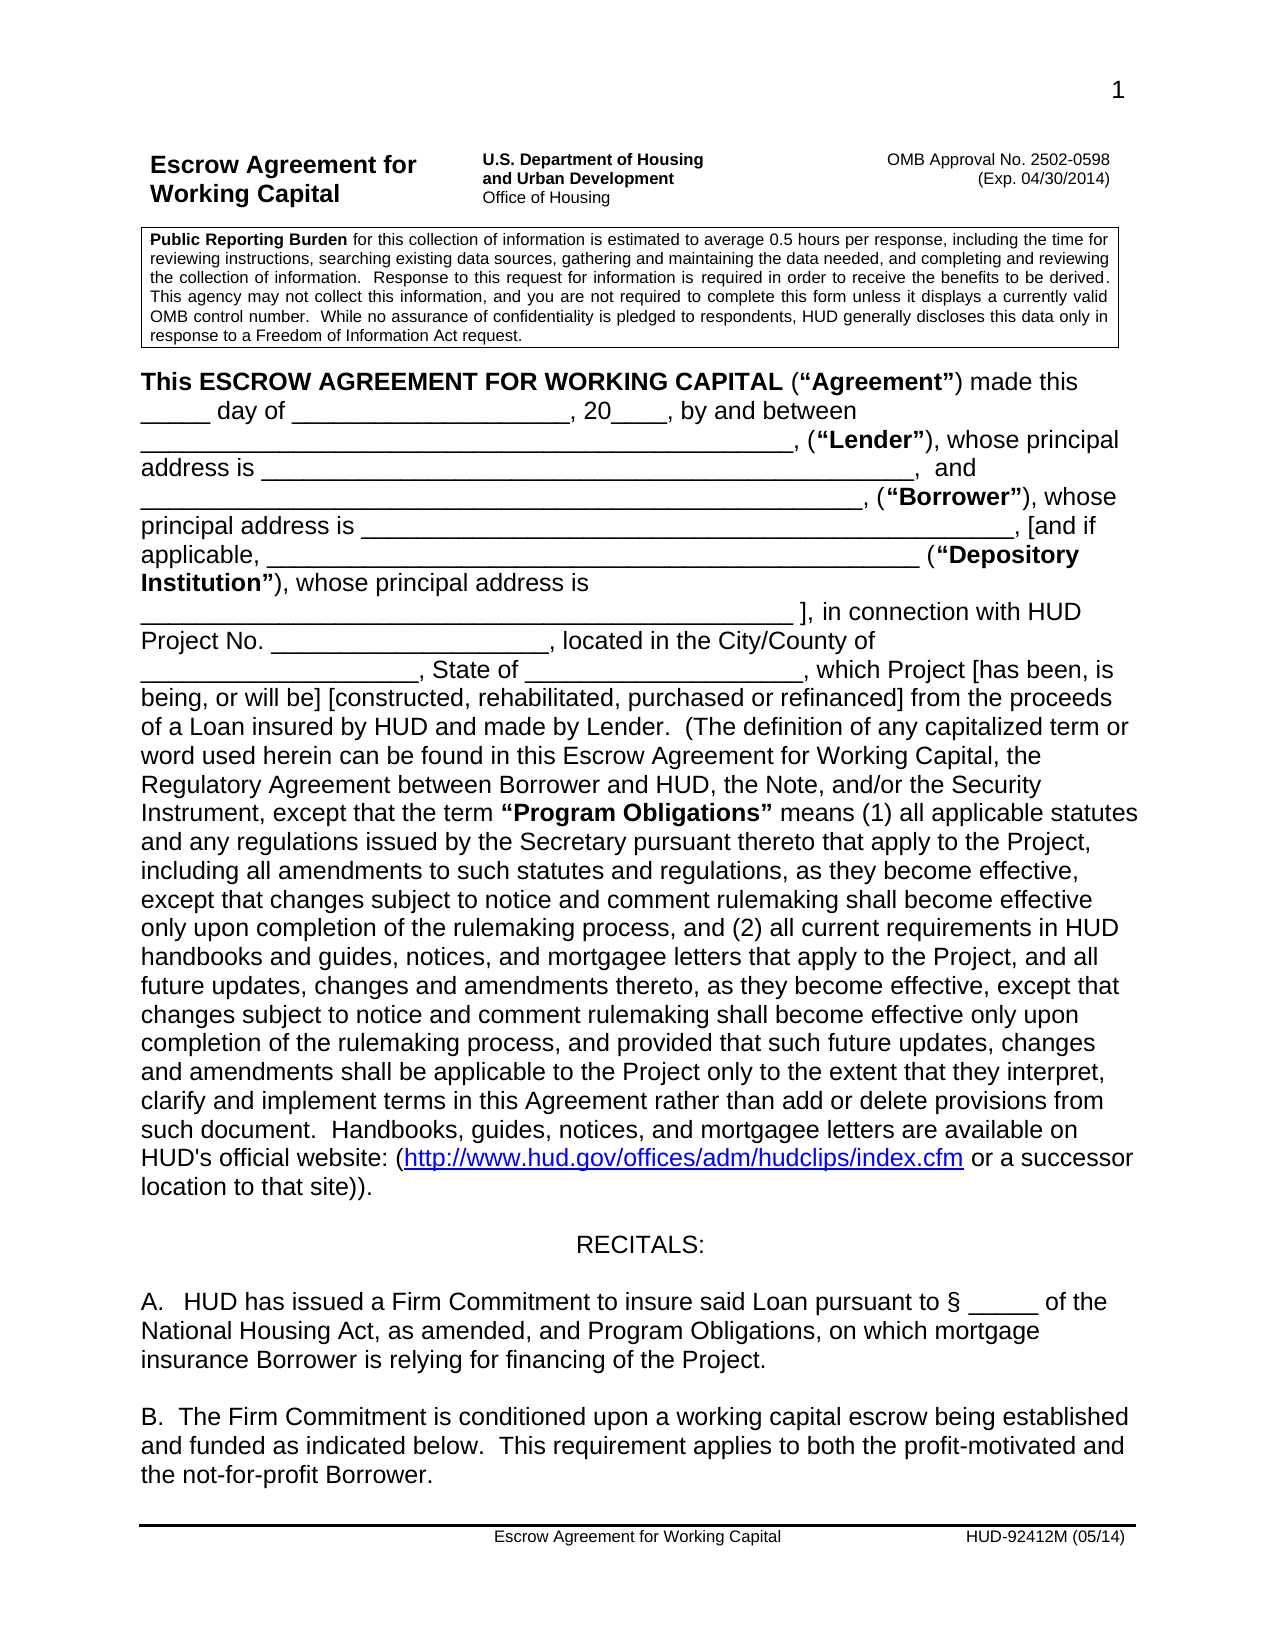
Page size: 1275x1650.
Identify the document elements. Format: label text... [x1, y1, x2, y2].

text This ESCROW AGREEMENT FOR WORKING CAPITAL (“Agreement”) made this _____ day of ____________________, 20____, by and between _______________________________________________, (“Lender”), whose principal address is _______________________________________________, and ____________________________________________________, (“Borrower”), whose principal address is _______________________________________________, [and if applicable, _______________________________________________ (“Depository Institution”), whose principal address is _______________________________________________ ], in connection with HUD Project No. ____________________, located in the City/County of ____________________, State of ____________________, which Project [has been, is being, or will be] [constructed, rehabilitated, purchased or refinanced] from the proceeds of a Loan insured by HUD and made by Lender. (The definition of any capitalized term or word used herein can be found in this Escrow Agreement for Working Capital, the Regulatory Agreement between Borrower and HUD, the Note, and/or the Security Instrument, except that the term “Program Obligations” means (1) all applicable statutes and any regulations issued by the Secretary pursuant thereto that apply to the Project, including all amendments to such statutes and regulations, as they become effective, except that changes subject to notice and comment rulemaking shall become effective only upon completion of the rulemaking process, and (2) all current requirements in HUD handbooks and guides, notices, and mortgagee letters that apply to the Project, and all future updates, changes and amendments thereto, as they become effective, except that changes subject to notice and comment rulemaking shall become effective only upon completion of the rulemaking process, and provided that such future updates, changes and amendments shall be applicable to the Project only to the extent that they interpret, clarify and implement terms in this Agreement rather than add or delete provisions from such document. Handbooks, guides, notices, and mortgagee letters are available on HUD's official website: (http://www.hud.gov/offices/adm/hudclips/index.cfm or a successor location to that site)). [141, 367, 1140, 1201]
text A. HUD has issued a Firm Commitment to insure said Loan pursuant to § _____ of the National Housing Act, as amended, and Program Obligations, on which mortgage insurance Borrower is relying for financing of the Project. [141, 1287, 1140, 1373]
table_header U.S. Department of Housing and Urban Development Office of Housing [471, 150, 804, 207]
table_header Escrow Agreement for Working Capital [139, 150, 471, 207]
table_header OMB Approval No. 2502-0598 (Exp. 04/30/2014) [804, 150, 1136, 207]
text Public Reporting Burden for this collection of information is estimated to average 0.5 hours per response, including the time for reviewing instructions, searching existing data sources, gathering and maintaining the data needed, and completing and reviewing the collection of information. Response to this request for information is required in order to receive the benefits to be derived. This agency may not collect this information, and you are not required to complete this form unless it displays a currently valid OMB control number. While no assurance of confidentiality is pledged to respondents, HUD generally discloses this data only in response to a Freedom of Information Act request. [142, 228, 1118, 347]
text B. The Firm Commitment is conditioned upon a working capital escrow being established and funded as indicated below. This requirement applies to both the profit-motivated and the not-for-profit Borrower. [141, 1402, 1140, 1488]
text RECITALS: [141, 1229, 1140, 1258]
